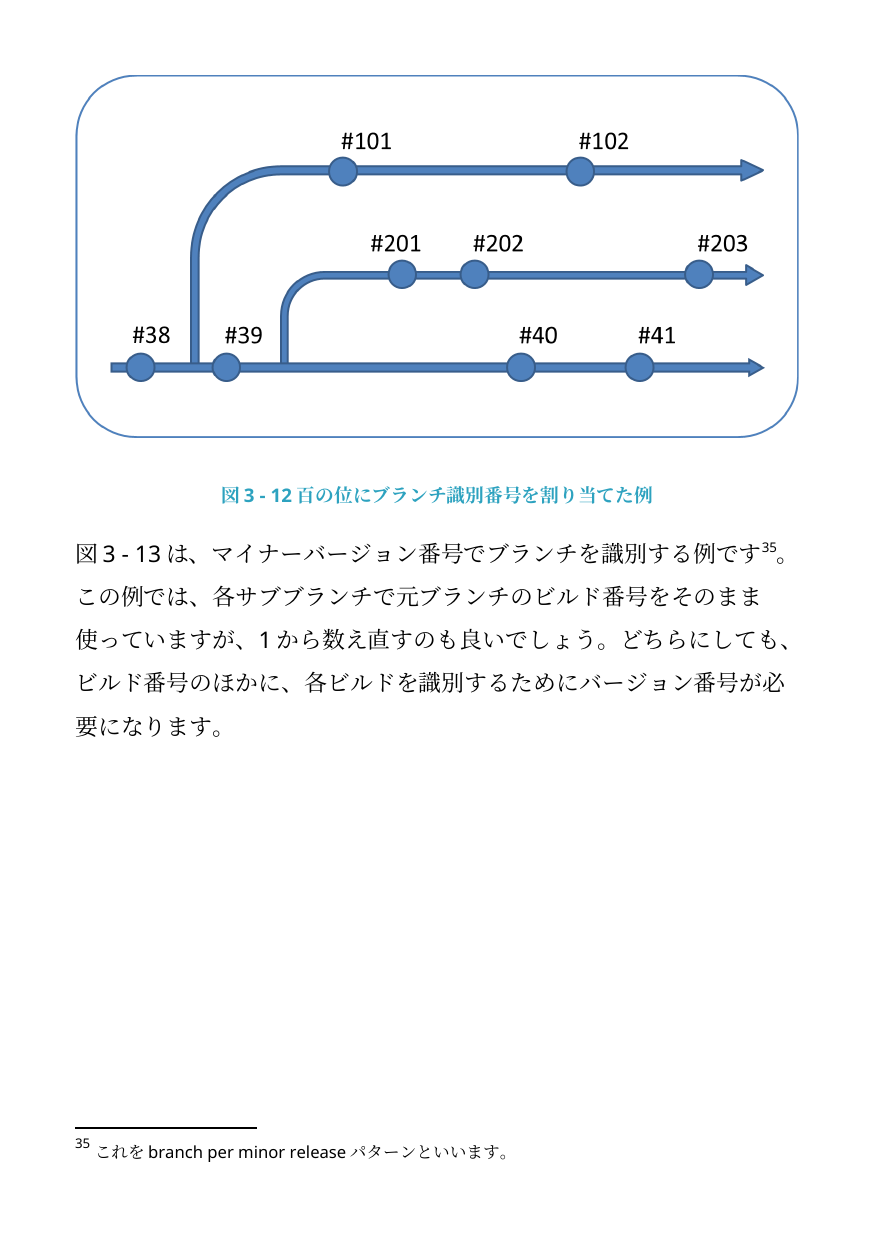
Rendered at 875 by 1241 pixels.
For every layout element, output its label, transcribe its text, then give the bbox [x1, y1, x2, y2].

text 図3 - 13は、マイナーバージョン番号でブランチを識別する例です。この例では、各サブブランチで元ブランチのビルド番号をそのまま使っていますが、1から数え直すのも良いでしょう。どちらにしても、ビルド番号のほかに、各ビルドを識別するためにバージョン番号が必要になります。 [75, 534, 799, 744]
text 図3 - 12 百の位にブランチ識別番号を割り当てた例 [75, 476, 799, 513]
picture [75, 75, 799, 438]
